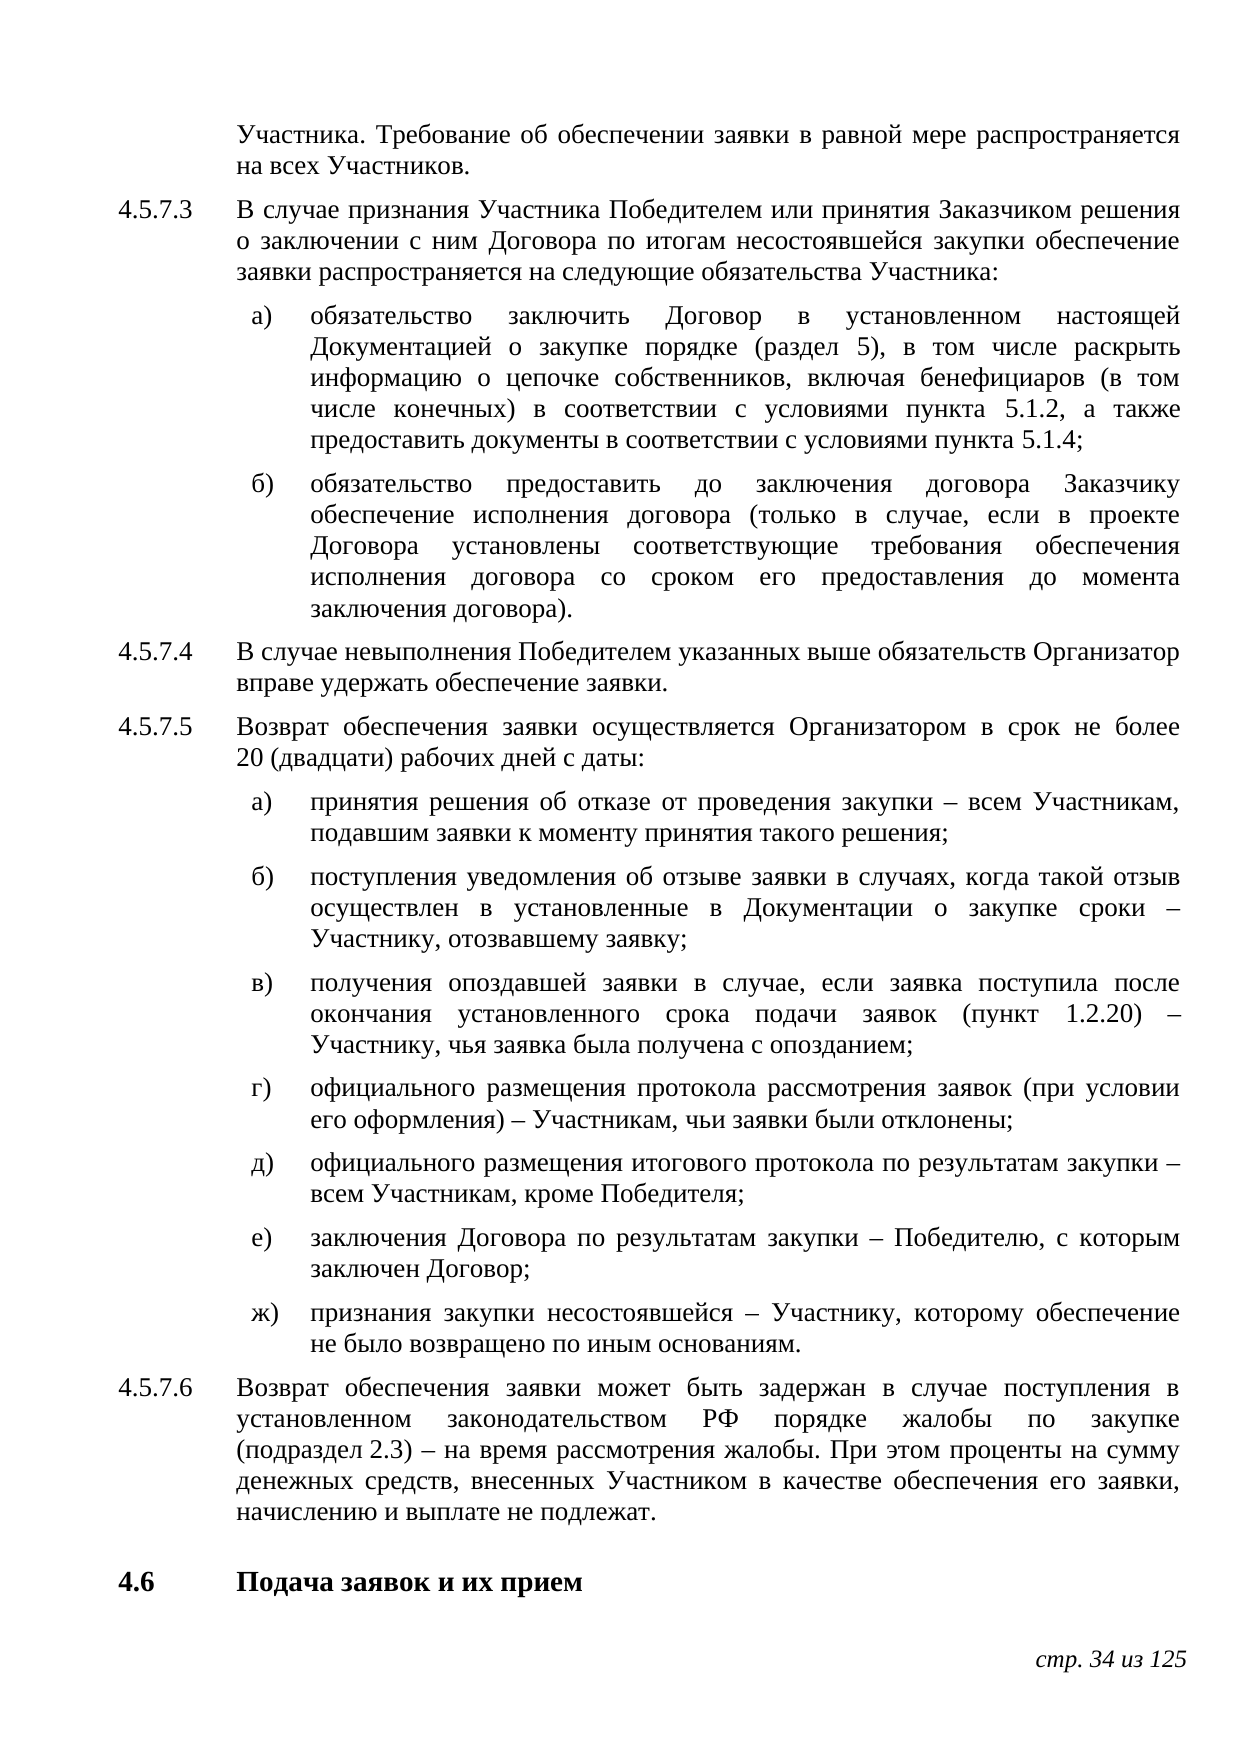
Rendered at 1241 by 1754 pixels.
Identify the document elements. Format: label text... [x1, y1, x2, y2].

subtitle Подача заявок и их прием [118, 1564, 1181, 1597]
text принятия решения об отказе от проведения закупки – всем Участникам, подавшим заявки к моменту принятия такого решения; [251, 785, 1181, 847]
text обязательство предоставить до заключения договора Заказчику обеспечение исполнения договора (только в случае, если в проекте Договора установлены соответствующие требования обеспечения исполнения договора со сроком его предоставления до момента заключения договора). [251, 467, 1181, 623]
text В случае признания Участника Победителем или принятия Заказчиком решения о заключении с ним Договора по итогам несостоявшейся закупки обеспечение заявки распространяется на следующие обязательства Участника: [118, 193, 1181, 286]
text официального размещения итогового протокола по результатам закупки – всем Участникам, кроме Победителя; [251, 1146, 1181, 1209]
text признания закупки несостоявшейся – Участнику, которому обеспечение не было возвращено по иным основаниям. [251, 1296, 1181, 1358]
text официального размещения протокола рассмотрения заявок (при условии его оформления) – Участникам, чьи заявки были отклонены; [251, 1072, 1181, 1134]
text обязательство заключить Договор в установленном настоящей Документацией о закупке порядке (раздел 5), в том числе раскрыть информацию о цепочке собственников, включая бенефициаров (в том числе конечных) в соответствии с условиями пункта 5.1.2, а также предоставить документы в соответствии с условиями пункта 5.1.4; [251, 299, 1181, 454]
text В случае невыполнения Победителем указанных выше обязательств Организатор вправе удержать обеспечение заявки. [118, 635, 1181, 698]
text поступления уведомления об отзыве заявки в случаях, когда такой отзыв осуществлен в установленные в Документации о закупке сроки – Участнику, отозвавшему заявку; [251, 860, 1181, 953]
text заключения Договора по результатам закупки – Победителю, с которым заключен Договор; [251, 1221, 1181, 1283]
text Возврат обеспечения заявки осуществляется Организатором в срок не более 20 (двадцати) рабочих дней с даты: [118, 710, 1181, 772]
text Возврат обеспечения заявки может быть задержан в случае поступления в установленном законодательством РФ порядке жалобы по закупке (подраздел 2.3) – на время рассмотрения жалобы. При этом проценты на сумму денежных средств, внесенных Участником в качестве обеспечения его заявки, начислению и выплате не подлежат. [118, 1371, 1181, 1526]
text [118, 118, 1181, 180]
text получения опоздавшей заявки в случае, если заявка поступила после окончания установленного срока подачи заявок (пункт 1.2.20) – Участнику, чья заявка была получена с опозданием; [251, 966, 1181, 1059]
